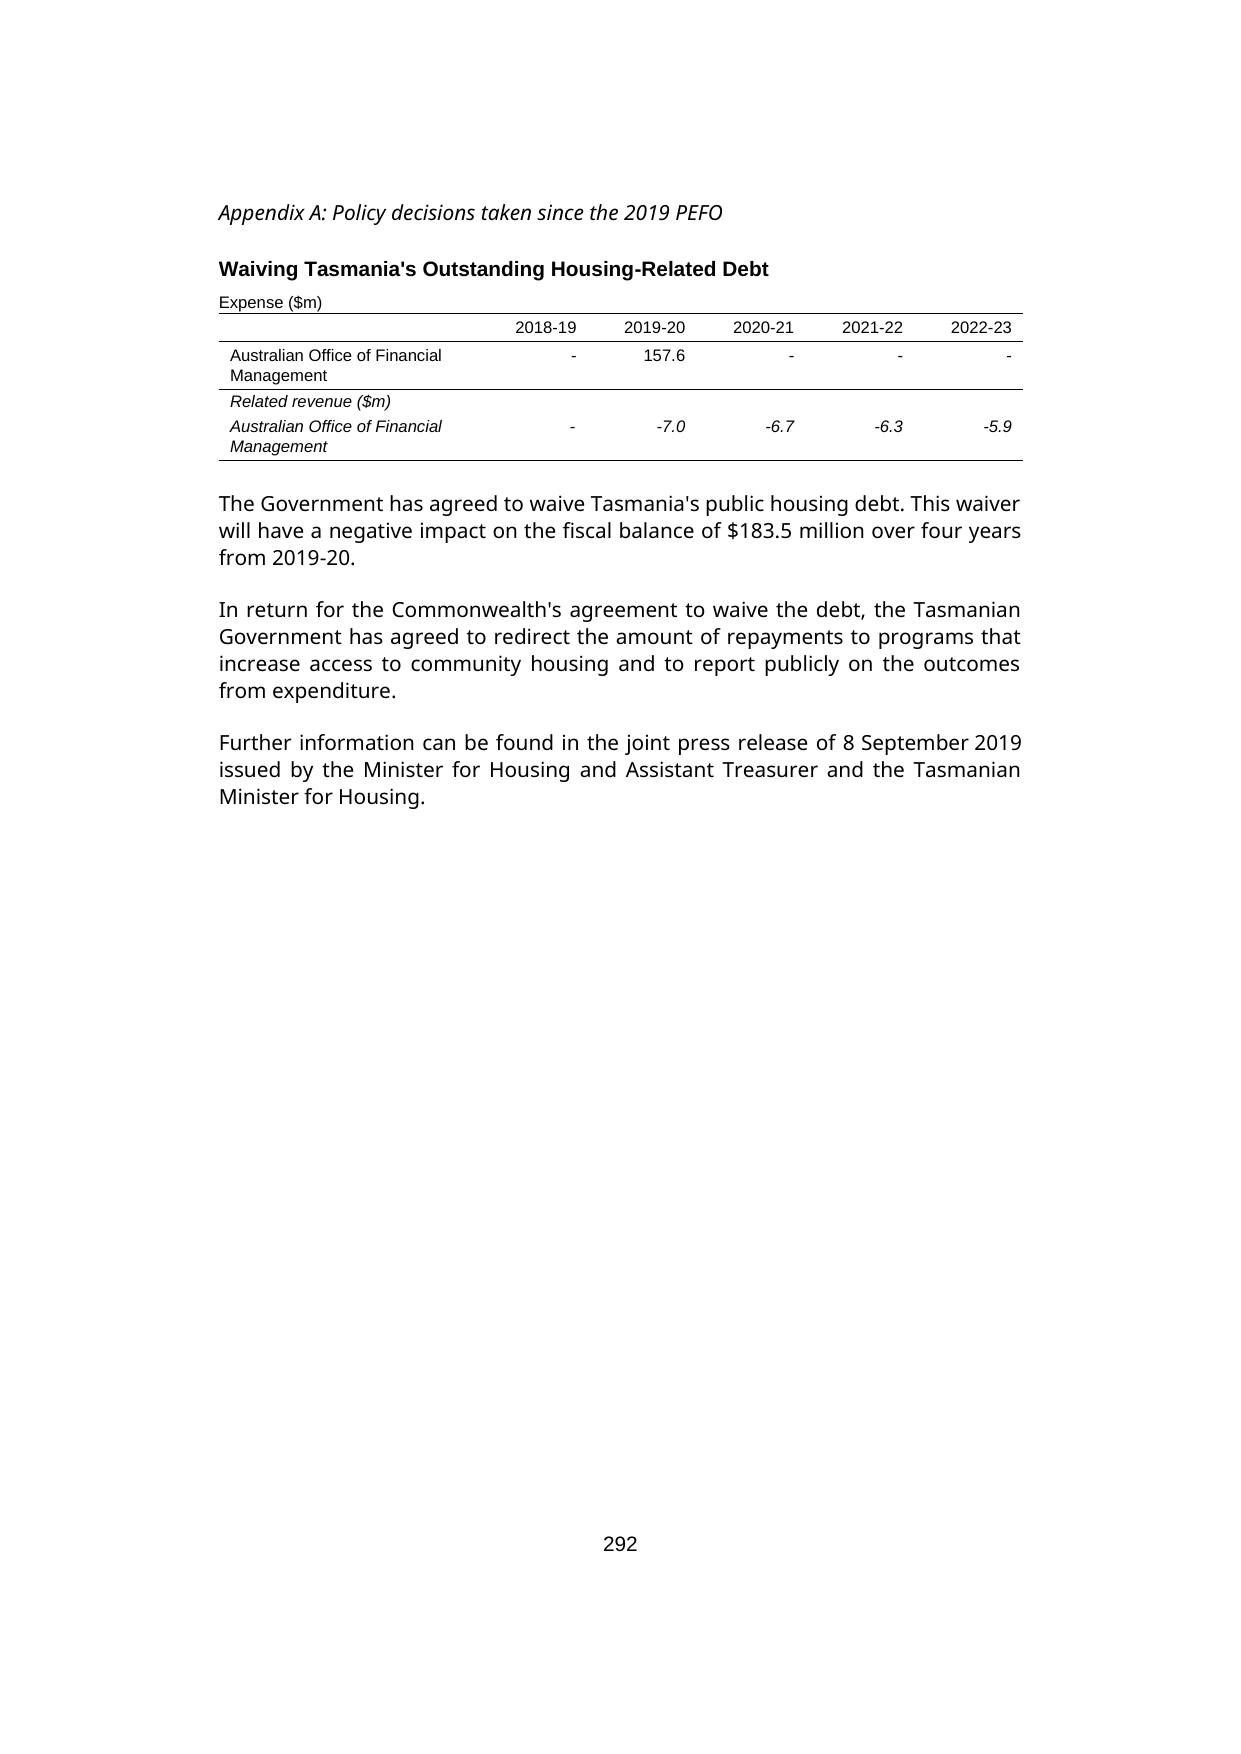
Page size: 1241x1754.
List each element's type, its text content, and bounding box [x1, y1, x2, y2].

text The Government has agreed to waive Tasmania's public housing debt. This waiver will have a negative impact on the fiscal balance of $183.5 million over four years from 2019-20. [218, 489, 1022, 571]
text In return for the Commonwealth's agreement to waive the debt, the Tasmanian Government has agreed to redirect the amount of repayments to programs that increase access to community housing and to report publicly on the outcomes from expenditure. [218, 596, 1022, 704]
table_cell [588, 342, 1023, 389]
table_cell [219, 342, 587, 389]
text Further information can be found in the joint press release of 8 September 2019 issued by the Minister for Housing and Assistant Treasurer and the Tasmanian Minister for Housing. [218, 729, 1022, 810]
title Waiving Tasmania's Outstanding Housing-Related Debt [218, 257, 1022, 281]
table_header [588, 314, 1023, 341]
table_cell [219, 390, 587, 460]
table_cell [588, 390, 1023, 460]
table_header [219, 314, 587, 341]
subtitle Expense ($m) [218, 293, 1022, 312]
